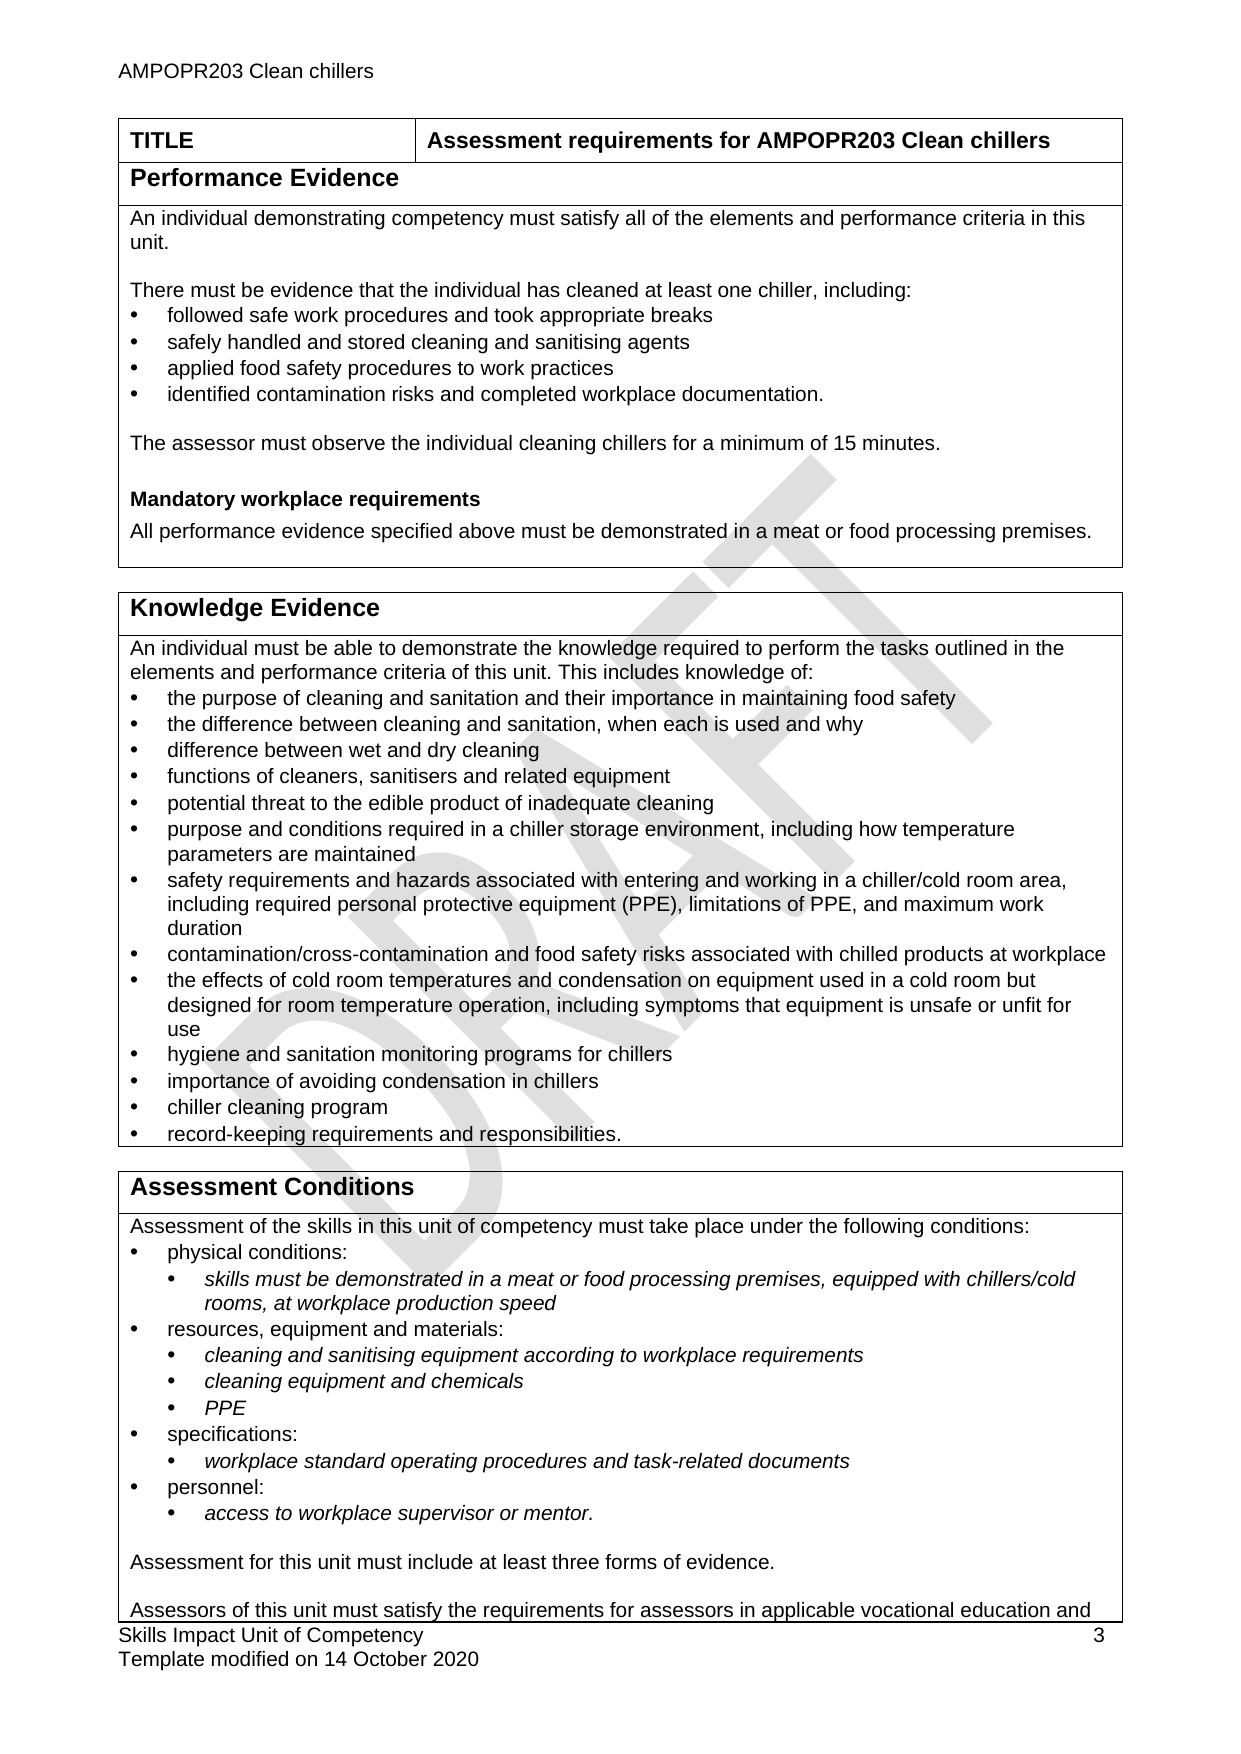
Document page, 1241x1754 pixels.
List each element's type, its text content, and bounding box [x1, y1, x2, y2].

table_cell An individual demonstrating competency must satisfy all of the elements and performance criteria in this unit. There must be evidence that the individual has cleaned at least one chiller, including: followed safe work procedures and took appropriate breaks safely handled and stored cleaning and sanitising agents applied food safety procedures to work practices identified contamination risks and completed workplace documentation. The assessor must observe the individual cleaning chillers for a minimum of 15 minutes. Mandatory workplace requirements All performance evidence specified above must be demonstrated in a meat or food processing premises. [119, 206, 1122, 567]
table_header Assessment requirements for AMPOPR203 Clean chillers [416, 119, 1122, 162]
table_header TITLE [119, 119, 415, 162]
table_header Assessment Conditions [119, 1172, 1122, 1213]
table_cell An individual must be able to demonstrate the knowledge required to perform the tasks outlined in the elements and performance criteria of this unit. This includes knowledge of: the purpose of cleaning and sanitation and their importance in maintaining food safety the difference between cleaning and sanitation, when each is used and why difference between wet and dry cleaning functions of cleaners, sanitisers and related equipment potential threat to the edible product of inadequate cleaning purpose and conditions required in a chiller storage environment, including how temperature parameters are maintained safety requirements and hazards associated with entering and working in a chiller/cold room area, including required personal protective equipment (PPE), limitations of PPE, and maximum work duration contamination/cross-contamination and food safety risks associated with chilled products at workplace the effects of cold room temperatures and condensation on equipment used in a cold room but designed for room temperature operation, including symptoms that equipment is unsafe or unfit for use hygiene and sanitation monitoring programs for chillers importance of avoiding condensation in chillers chiller cleaning program record-keeping requirements and responsibilities. [119, 636, 1122, 1146]
table_header Knowledge Evidence [119, 593, 1122, 634]
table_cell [119, 1214, 1122, 1621]
table_cell Performance Evidence [119, 163, 1122, 204]
